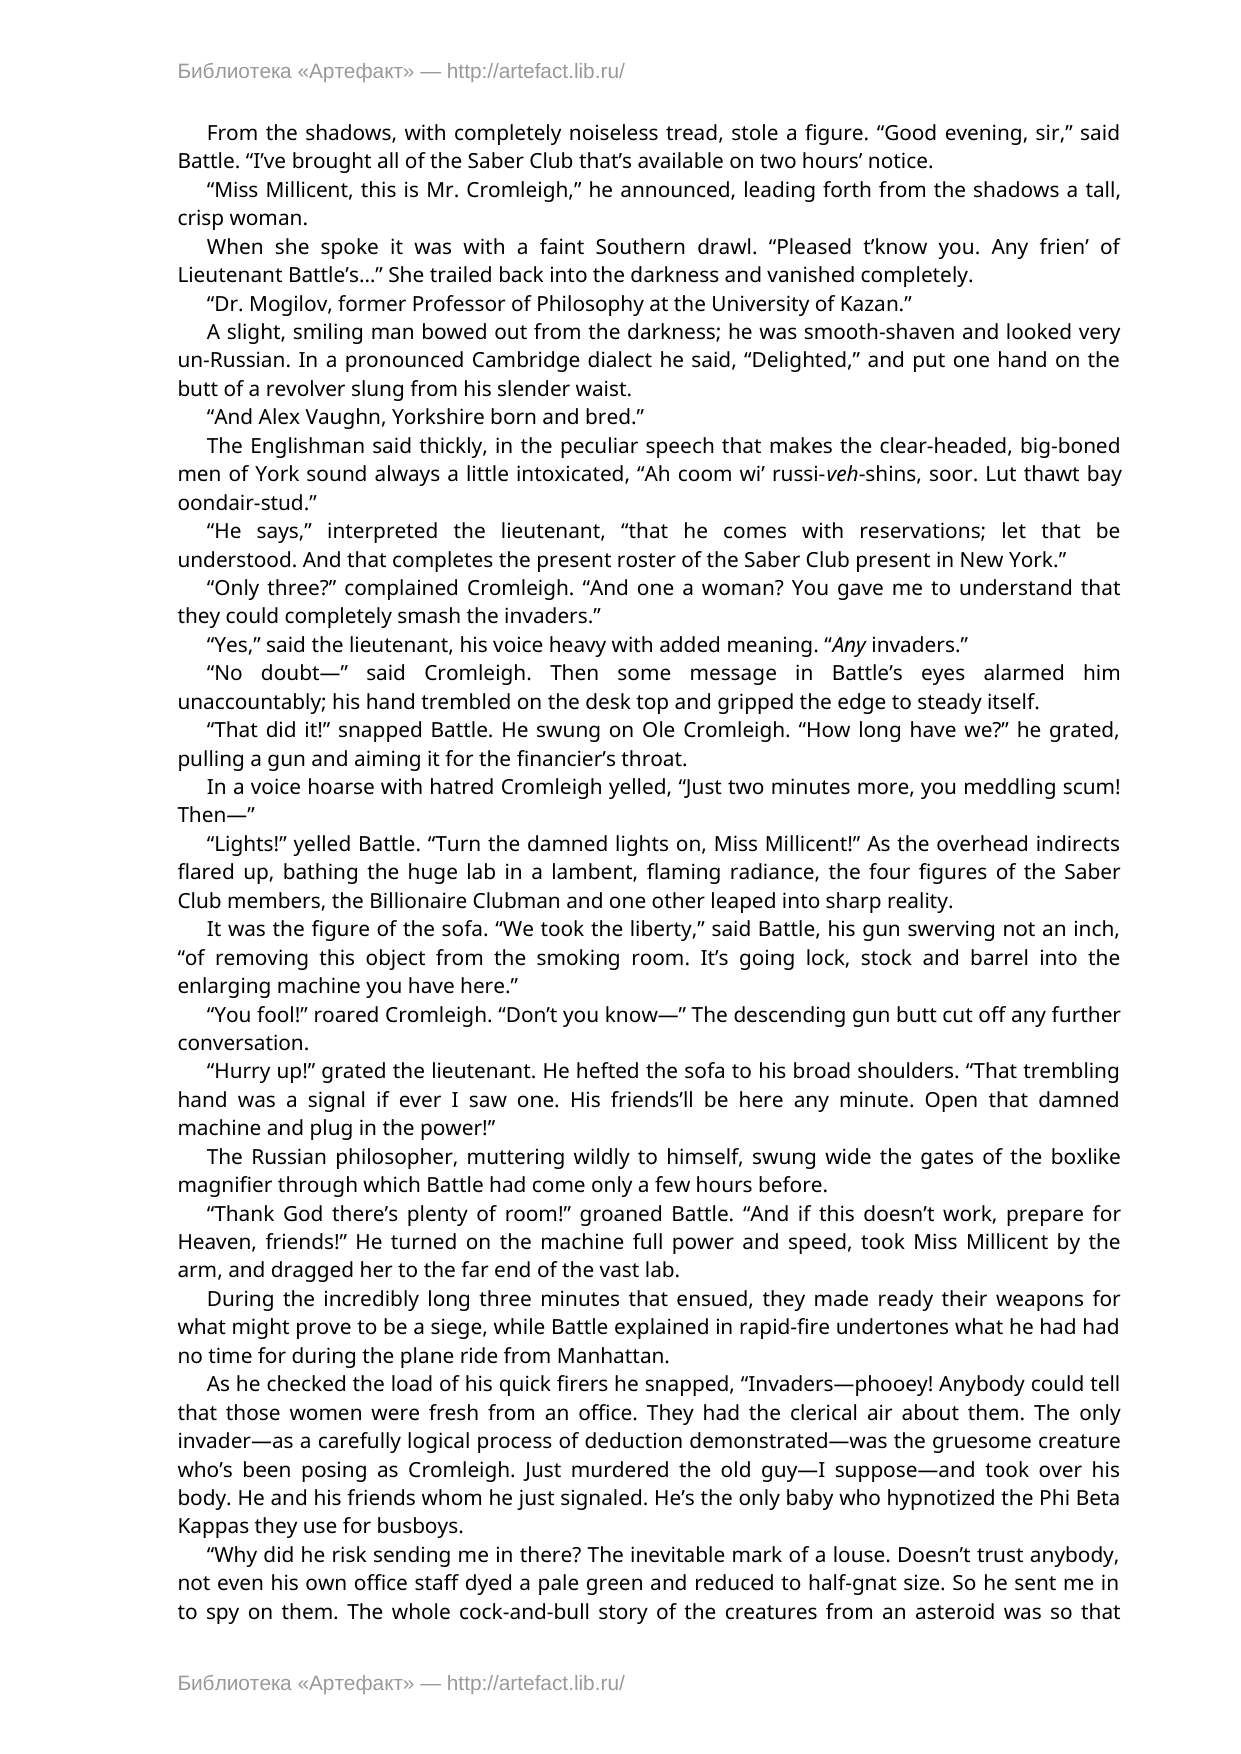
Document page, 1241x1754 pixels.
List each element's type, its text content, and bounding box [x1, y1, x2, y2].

text “Only three?” complained Cromleigh. “And one a woman? You gave me to understand that they could completely smash the invaders.” [177, 573, 1122, 630]
text In a voice hoarse with hatred Cromleigh yelled, “Just two minutes more, you meddling scum! Then—” [177, 772, 1122, 829]
text “That did it!” snapped Battle. He swung on Ole Cromleigh. “How long have we?” he grated, pulling a gun and aiming it for the financier’s throat. [177, 715, 1122, 772]
text “Yes,” said the lieutenant, his voice heavy with added meaning. “Any invaders.” [177, 630, 1122, 658]
text “You fool!” roared Cromleigh. “Don’t you know—” The descending gun butt cut off any further conversation. [177, 1000, 1122, 1057]
text As he checked the load of his quick firers he snapped, “Invaders—phooey! Anybody could tell that those women were fresh from an office. They had the clerical air about them. The only invader—as a carefully logical process of deduction demonstrated—was the gruesome creature who’s been posing as Cromleigh. Just murdered the old guy—I suppose—and took over his body. He and his friends whom he just signaled. He’s the only baby who hypnotized the Phi Beta Kappas they use for busboys. [177, 1369, 1122, 1540]
text “Lights!” yelled Battle. “Turn the damned lights on, Miss Millicent!” As the overhead indirects flared up, bathing the huge lab in a lambent, flaming radiance, the four figures of the Saber Club members, the Billionaire Clubman and one other leaped into sharp reality. [177, 829, 1122, 914]
text It was the figure of the sofa. “We took the liberty,” said Battle, his gun swerving not an inch, “of removing this object from the smoking room. It’s going lock, stock and barrel into the enlarging machine you have here.” [177, 914, 1122, 1000]
text “Dr. Mogilov, former Professor of Philosophy at the University of Kazan.” [177, 289, 1122, 317]
text A slight, smiling man bowed out from the darkness; he was smooth-shaven and looked very un-Russian. In a pronounced Cambridge dialect he said, “Delighted,” and put one hand on the butt of a revolver slung from his slender waist. [177, 317, 1122, 402]
text “Thank God there’s plenty of room!” groaned Battle. “And if this doesn’t work, prepare for Heaven, friends!” He turned on the machine full power and speed, took Miss Millicent by the arm, and dragged her to the far end of the vast lab. [177, 1199, 1122, 1284]
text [177, 1540, 1122, 1625]
text “And Alex Vaughn, Yorkshire born and bred.” [177, 402, 1122, 431]
text The Russian philosopher, muttering wildly to himself, swung wide the gates of the boxlike magnifier through which Battle had come only a few hours before. [177, 1142, 1122, 1199]
text When she spoke it was with a faint Southern drawl. “Pleased t’know you. Any frien’ of Lieutenant Battle’s…” She trailed back into the darkness and vanished completely. [177, 232, 1122, 289]
text “Miss Millicent, this is Mr. Cromleigh,” he announced, leading forth from the shadows a tall, crisp woman. [177, 175, 1122, 232]
text From the shadows, with completely noiseless tread, stole a figure. “Good evening, sir,” said Battle. “I’ve brought all of the Saber Club that’s available on two hours’ notice. [177, 118, 1122, 175]
text The Englishman said thickly, in the peculiar speech that makes the clear-headed, big-boned men of York sound always a little intoxicated, “Ah coom wi’ russi-veh-shins, soor. Lut thawt bay oondair-stud.” [177, 431, 1122, 516]
text “No doubt—” said Cromleigh. Then some message in Battle’s eyes alarmed him unaccountably; his hand trembled on the desk top and gripped the edge to steady itself. [177, 658, 1122, 715]
text During the incredibly long three minutes that ensued, they made ready their weapons for what might prove to be a siege, while Battle explained in rapid-fire undertones what he had had no time for during the plane ride from Manhattan. [177, 1284, 1122, 1369]
text “Hurry up!” grated the lieutenant. He hefted the sofa to his broad shoulders. “That trembling hand was a signal if ever I saw one. His friends’ll be here any minute. Open that damned machine and plug in the power!” [177, 1057, 1122, 1142]
text “He says,” interpreted the lieutenant, “that he comes with reservations; let that be understood. And that completes the present roster of the Saber Club present in New York.” [177, 516, 1122, 573]
